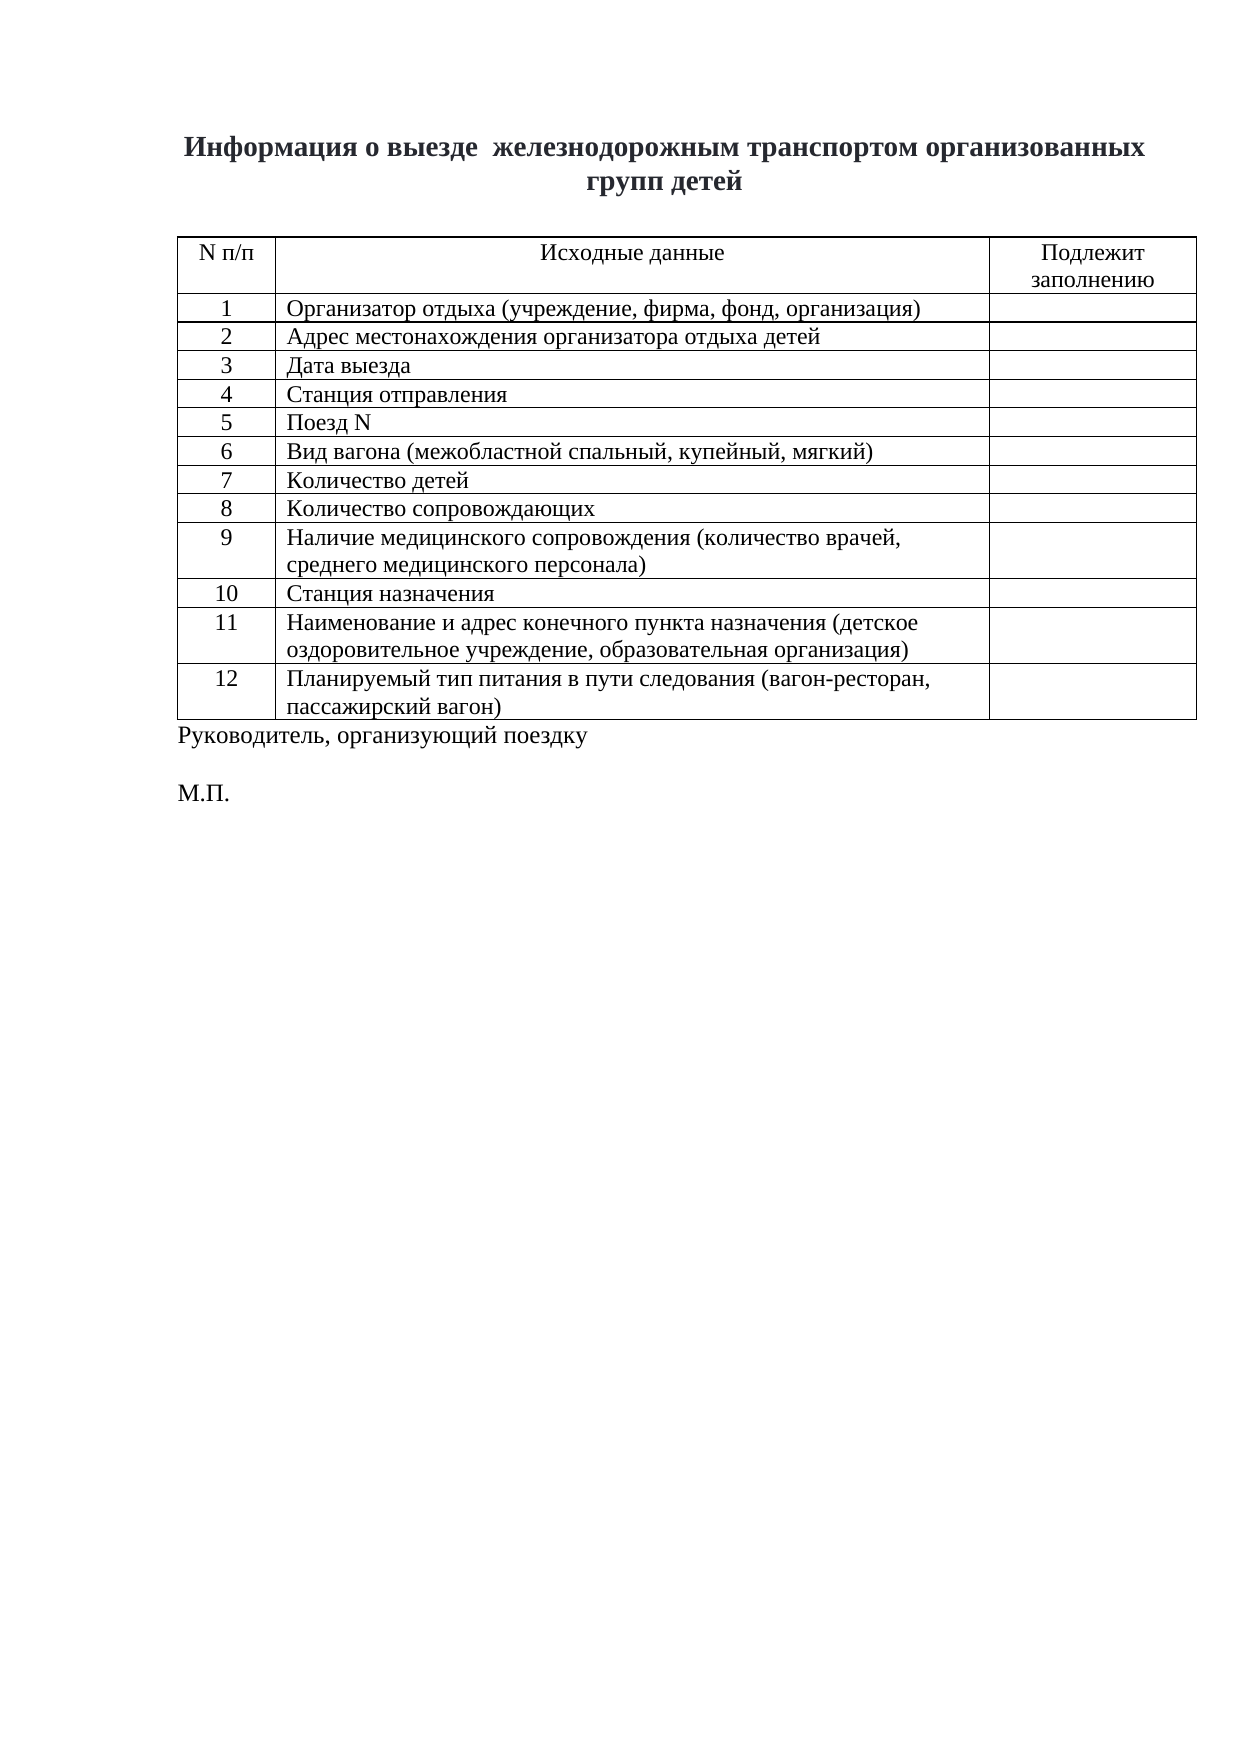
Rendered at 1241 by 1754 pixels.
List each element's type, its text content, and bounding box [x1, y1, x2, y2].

table_cell 4 [178, 380, 275, 407]
table_cell Планируемый тип питания в пути следования (вагон-ресторан, пассажирский вагон) [276, 664, 989, 719]
table_cell 1 [178, 294, 275, 321]
table_cell Организатор отдыха (учреждение, фирма, фонд, организация) [276, 294, 989, 321]
table_cell 12 [178, 664, 275, 719]
table_cell [990, 494, 1196, 522]
table_cell Станция назначения [276, 579, 989, 607]
table_cell 8 [178, 494, 275, 522]
table_header N п/п [178, 238, 275, 293]
text Руководитель, организующий поездку [177, 720, 1152, 749]
text М.П. [177, 778, 1152, 807]
table_cell Вид вагона (межобластной спальный, купейный, мягкий) [276, 437, 989, 464]
table_header Исходные данные [276, 238, 989, 293]
table_cell [990, 408, 1196, 436]
table_cell 3 [178, 351, 275, 379]
table_cell Адрес местонахождения организатора отдыха детей [276, 323, 989, 350]
table_cell 6 [178, 437, 275, 464]
table_cell 9 [178, 523, 275, 578]
table_cell 5 [178, 408, 275, 436]
table_cell [990, 664, 1196, 719]
table_cell 7 [178, 466, 275, 493]
table_cell 11 [178, 608, 275, 663]
table_cell [990, 523, 1196, 578]
table_cell Количество сопровождающих [276, 494, 989, 522]
table_cell 10 [178, 579, 275, 607]
table_cell Поезд N [276, 408, 989, 436]
table_cell Количество детей [276, 466, 989, 493]
table_cell [990, 608, 1196, 663]
table_cell Наличие медицинского сопровождения (количество врачей, среднего медицинского персонала) [276, 523, 989, 578]
table_cell Наименование и адрес конечного пункта назначения (детское оздоровительное учреждение, образовательная организация) [276, 608, 989, 663]
table_cell Станция отправления [276, 380, 989, 407]
table_cell [990, 323, 1196, 350]
table_cell Дата выезда [276, 351, 989, 379]
table_cell [990, 466, 1196, 493]
table_cell [990, 437, 1196, 464]
table_cell [990, 351, 1196, 379]
table_cell [990, 380, 1196, 407]
subtitle Информация о выезде железнодорожным транспортом организованных групп детей [177, 129, 1152, 196]
table_header Подлежит заполнению [990, 238, 1196, 293]
table_cell 2 [178, 323, 275, 350]
table_cell [990, 294, 1196, 321]
table_cell [990, 579, 1196, 607]
